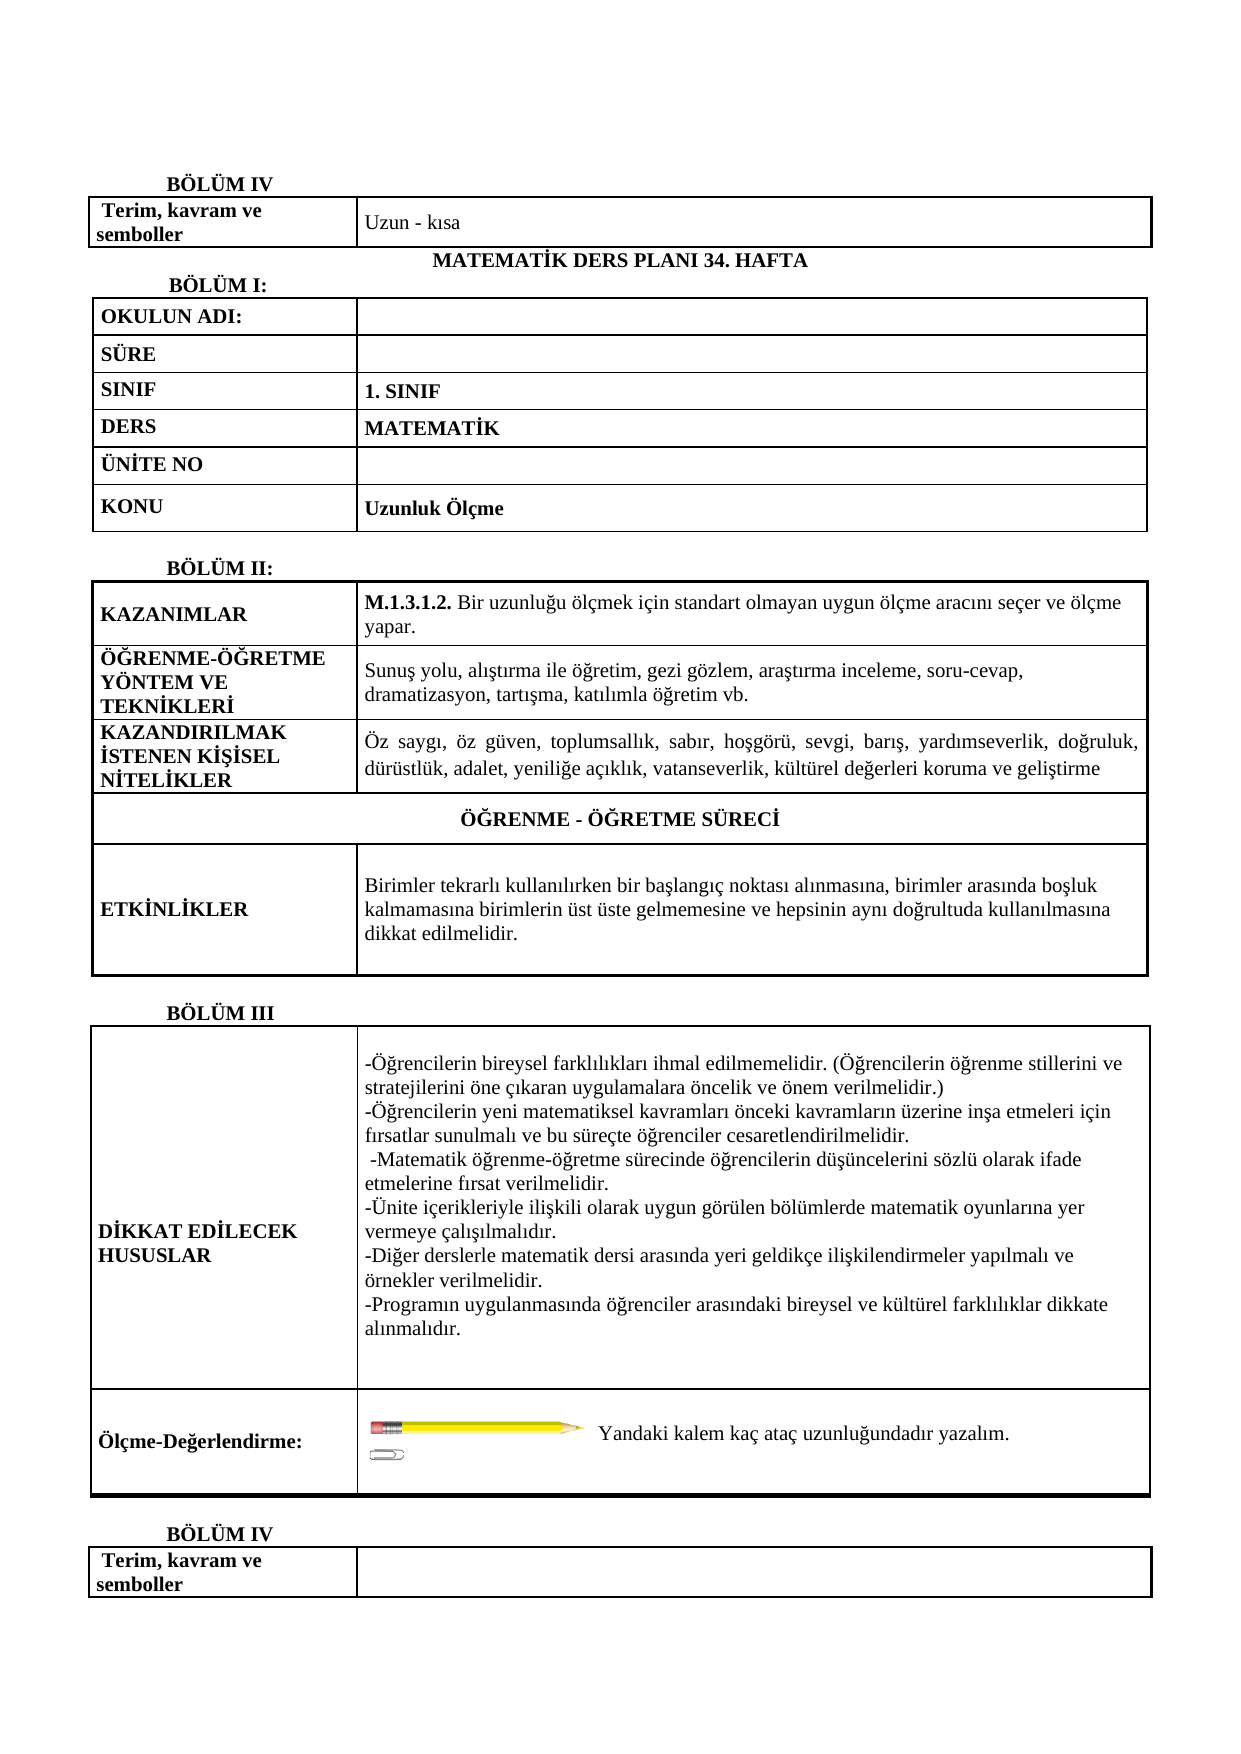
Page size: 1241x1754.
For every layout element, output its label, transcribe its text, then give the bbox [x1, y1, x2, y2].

table_cell [358, 336, 1146, 372]
table_header KAZANIMLAR [94, 583, 356, 645]
table_cell Ölçme-Değerlendirme: [92, 1390, 357, 1493]
table_header M.1.3.1.2. Bir uzunluğu ölçmek için standart olmayan uygun ölçme aracını seçer ve ölçme yapar. [358, 583, 1146, 645]
table_header Uzun - kısa [358, 198, 1150, 246]
table_cell MATEMATİK [358, 410, 1146, 446]
table_cell Sunuş yolu, alıştırma ile öğretim, gezi gözlem, araştırma inceleme, soru-cevap, dramatizasyon, tartışma, katılımla öğretim vb. [358, 646, 1146, 718]
table_cell ÖĞRENME - ÖĞRETME SÜRECİ [94, 794, 1146, 843]
table_cell Öz saygı, öz güven, toplumsallık, sabır, hoşgörü, sevgi, barış, yardımseverlik, doğruluk, dürüstlük, adalet, yeniliğe açıklık, vatanseverlik, kültürel değerleri koruma ve geliştirme [358, 720, 1146, 792]
subtitle BÖLÜM IV [148, 1522, 1093, 1546]
subtitle BÖLÜM III [148, 1001, 1093, 1025]
table_cell Birimler tekrarlı kullanılırken bir başlangıç noktası alınmasına, birimler arasında boşluk kalmamasına birimlerin üst üste gelmemesine ve hepsinin aynı doğrultuda kullanılmasına dikkat edilmelidir. [358, 845, 1146, 973]
table_cell DERS [94, 410, 356, 446]
table_cell KONU [94, 485, 356, 531]
subtitle BÖLÜM IV [148, 172, 1093, 196]
table_cell ETKİNLİKLER [94, 845, 356, 973]
table_header DİKKAT EDİLECEK HUSUSLAR [92, 1027, 357, 1388]
table_header [358, 1548, 1150, 1596]
table_cell 1. SINIF [358, 373, 1146, 409]
table_header OKULUN ADI: [94, 299, 356, 334]
table_header -Öğrencilerin bireysel farklılıkları ihmal edilmemelidir. (Öğrencilerin öğrenme stillerini ve stratejilerini öne çıkaran uygulamalara öncelik ve önem verilmelidir.) -Öğrencilerin yeni matematiksel kavramları önceki kavramların üzerine inşa etmeleri için fırsatlar sunulmalı ve bu süreçte öğrenciler cesaretlendirilmelidir. -Matematik öğrenme-öğretme sürecinde öğrencilerin düşüncelerini sözlü olarak ifade etmelerine fırsat verilmelidir. -Ünite içerikleriyle ilişkili olarak uygun görülen bölümlerde matematik oyunlarına yer vermeye çalışılmalıdır. -Diğer derslerle matematik dersi arasında yeri geldikçe ilişkilendirmeler yapılmalı ve örnekler verilmelidir. -Programın uygulanmasında öğrenciler arasındaki bireysel ve kültürel farklılıklar dikkate alınmalıdır. [358, 1027, 1149, 1388]
picture [364, 1413, 593, 1441]
text BÖLÜM I: [148, 272, 1093, 297]
table_cell SINIF [94, 373, 356, 409]
table_header Terim, kavram ve semboller [90, 1548, 356, 1596]
table_cell KAZANDIRILMAK İSTENEN KİŞİSEL NİTELİKLER [94, 720, 356, 792]
table_cell ÖĞRENME-ÖĞRETME YÖNTEM VE TEKNİKLERİ [94, 646, 356, 718]
table_cell SÜRE [94, 336, 356, 372]
table_cell [358, 448, 1146, 483]
table_cell Uzunluk Ölçme [358, 485, 1146, 531]
table_header Terim, kavram ve semboller [90, 198, 356, 246]
table_cell Yandaki kalem kaç ataç uzunluğundadır yazalım. [358, 1390, 1149, 1493]
table_cell ÜNİTE NO [94, 448, 356, 483]
text MATEMATİK DERS PLANI 34. HAFTA [148, 248, 1093, 272]
text BÖLÜM II: [148, 556, 1093, 580]
picture [369, 1445, 404, 1463]
table_header [358, 299, 1146, 334]
